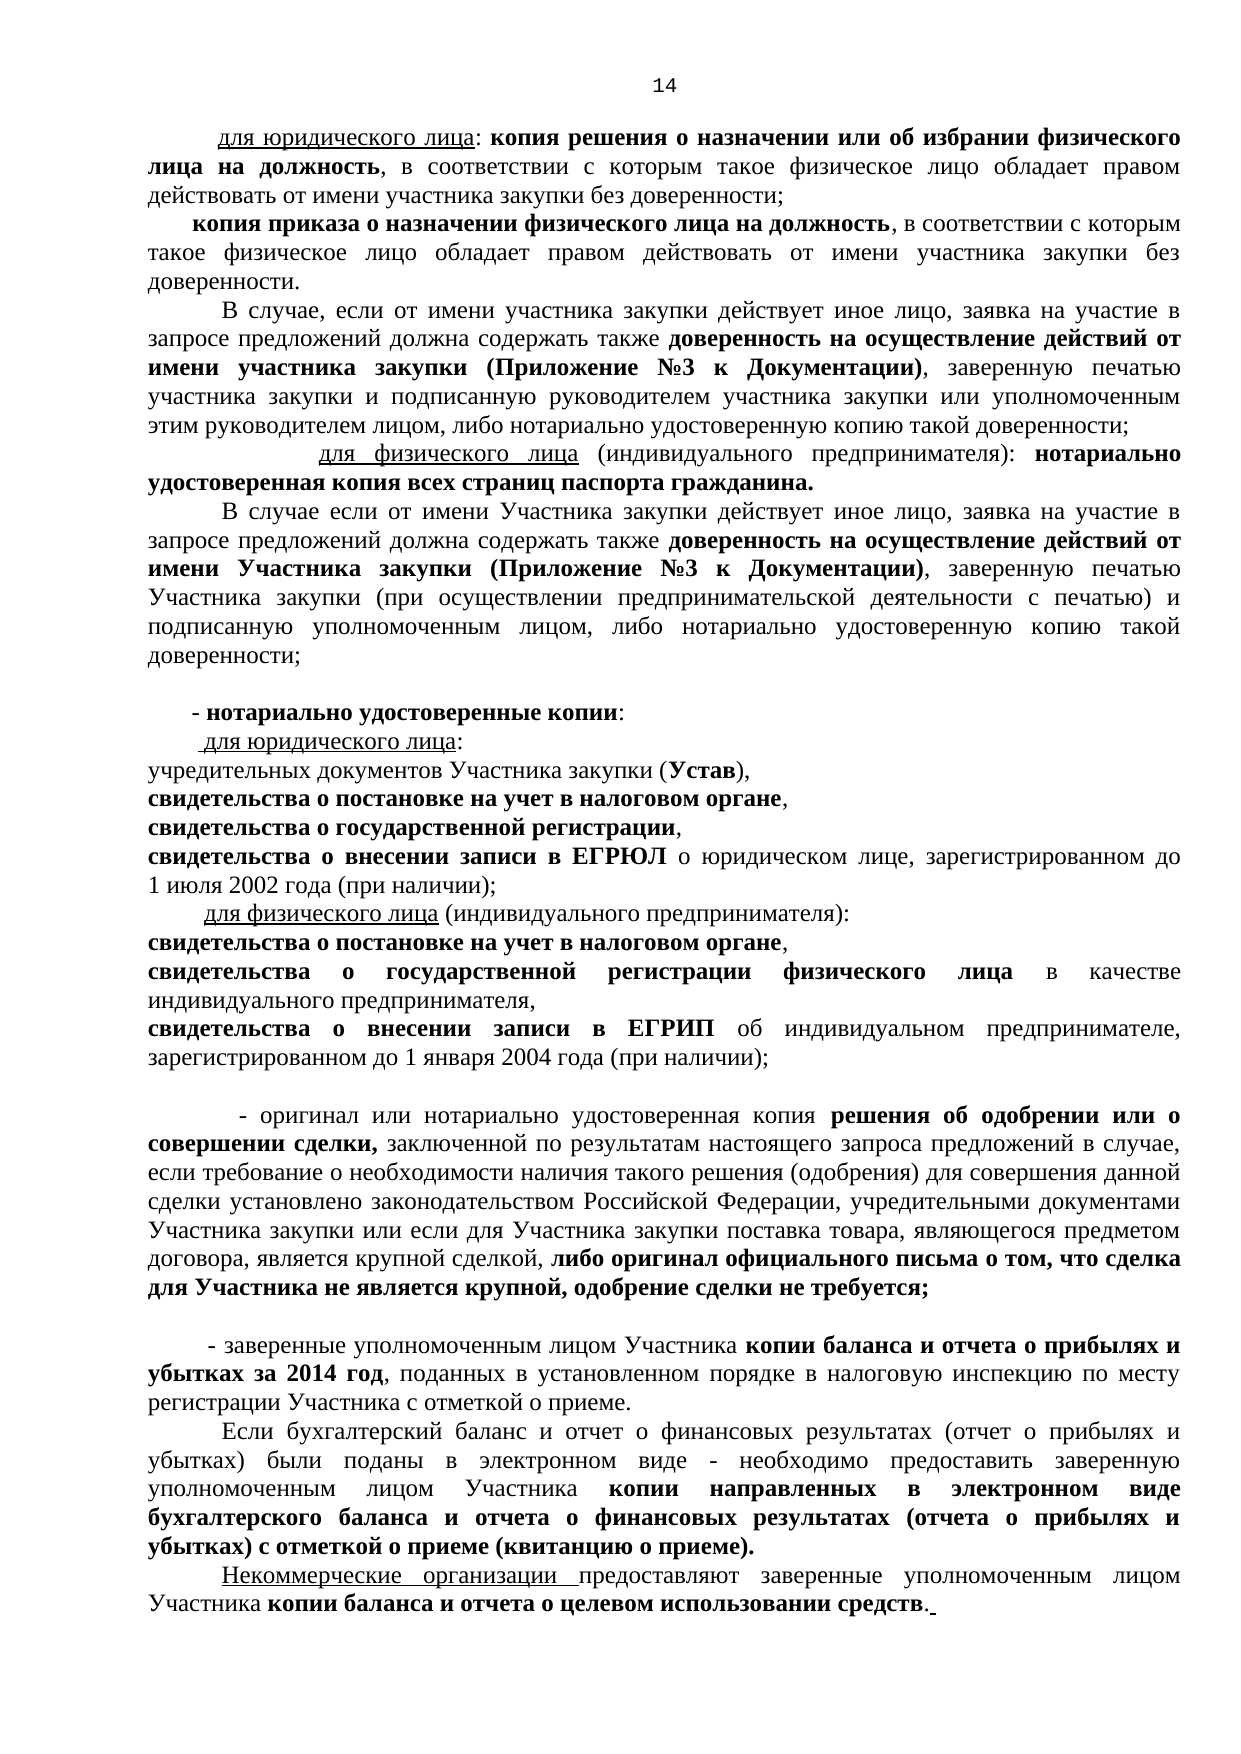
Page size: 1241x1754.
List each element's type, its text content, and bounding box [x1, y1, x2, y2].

text учредительных документов Участника закупки (Устав), [148, 755, 1181, 783]
text В случае если от имени Участника закупки действует иное лицо, заявка на участие в запросе предложений должна содержать также доверенность на осуществление действий от имени Участника закупки (Приложение №3 к Документации), заверенную печатью Участника закупки (при осуществлении предпринимательской деятельности с печатью) и подписанную уполномоченным лицом, либо нотариально удостоверенную копию такой доверенности; [148, 496, 1181, 668]
text - нотариально удостоверенные копии: [148, 697, 1181, 726]
text свидетельства о государственной регистрации физического лица в качестве индивидуального предпринимателя, [148, 956, 1181, 1013]
text для юридического лица: копия решения о назначении или об избрании физического лица на должность, в соответствии с которым такое физическое лицо обладает правом действовать от имени участника закупки без доверенности; [148, 122, 1181, 208]
text для физического лица (индивидуального предпринимателя): нотариально удостоверенная копия всех страниц паспорта гражданина. [148, 438, 1181, 496]
text - оригинал или нотариально удостоверенная копия решения об одобрении или о совершении сделки, заключенной по результатам настоящего запроса предложений в случае, если требование о необходимости наличия такого решения (одобрения) для совершения данной сделки установлено законодательством Российской Федерации, учредительными документами Участника закупки или если для Участника закупки поставка товара, являющегося предметом договора, является крупной сделкой, либо оригинал официального письма о том, что сделка для Участника не является крупной, одобрение сделки не требуется; [148, 1100, 1181, 1301]
text свидетельства о государственной регистрации, [148, 812, 1181, 841]
text для юридического лица: [148, 726, 1181, 755]
text для физического лица (индивидуального предпринимателя): [148, 898, 1181, 927]
text свидетельства о постановке на учет в налоговом органе, [148, 783, 1181, 812]
text копия приказа о назначении физического лица на должность, в соответствии с которым такое физическое лицо обладает правом действовать от имени участника закупки без доверенности. [148, 208, 1181, 295]
text свидетельства о внесении записи в ЕГРИП об индивидуальном предпринимателе, зарегистрированном до 1 января 2004 года (при наличии); [148, 1013, 1181, 1071]
text свидетельства о внесении записи в ЕГРЮЛ о юридическом лице, зарегистрированном до 1 июля 2002 года (при наличии); [148, 841, 1181, 898]
text свидетельства о постановке на учет в налоговом органе, [148, 927, 1181, 956]
text Некоммерческие организации предоставляют заверенные уполномоченным лицом Участника копии баланса и отчета о целевом использовании средств. [148, 1560, 1181, 1617]
text - заверенные уполномоченным лицом Участника копии баланса и отчета о прибылях и убытках за 2014 год, поданных в установленном порядке в налоговую инспекцию по месту регистрации Участника с отметкой о приеме. [148, 1330, 1181, 1416]
text В случае, если от имени участника закупки действует иное лицо, заявка на участие в запросе предложений должна содержать также доверенность на осуществление действий от имени участника закупки (Приложение №3 к Документации), заверенную печатью участника закупки и подписанную руководителем участника закупки или уполномоченным этим руководителем лицом, либо нотариально удостоверенную копию такой доверенности; [148, 295, 1181, 438]
text Если бухгалтерский баланс и отчет о финансовых результатах (отчет о прибылях и убытках) были поданы в электронном виде - необходимо предоставить заверенную уполномоченным лицом Участника копии направленных в электронном виде бухгалтерского баланса и отчета о финансовых результатах (отчета о прибылях и убытках) с отметкой о приеме (квитанцию о приеме). [148, 1416, 1181, 1560]
